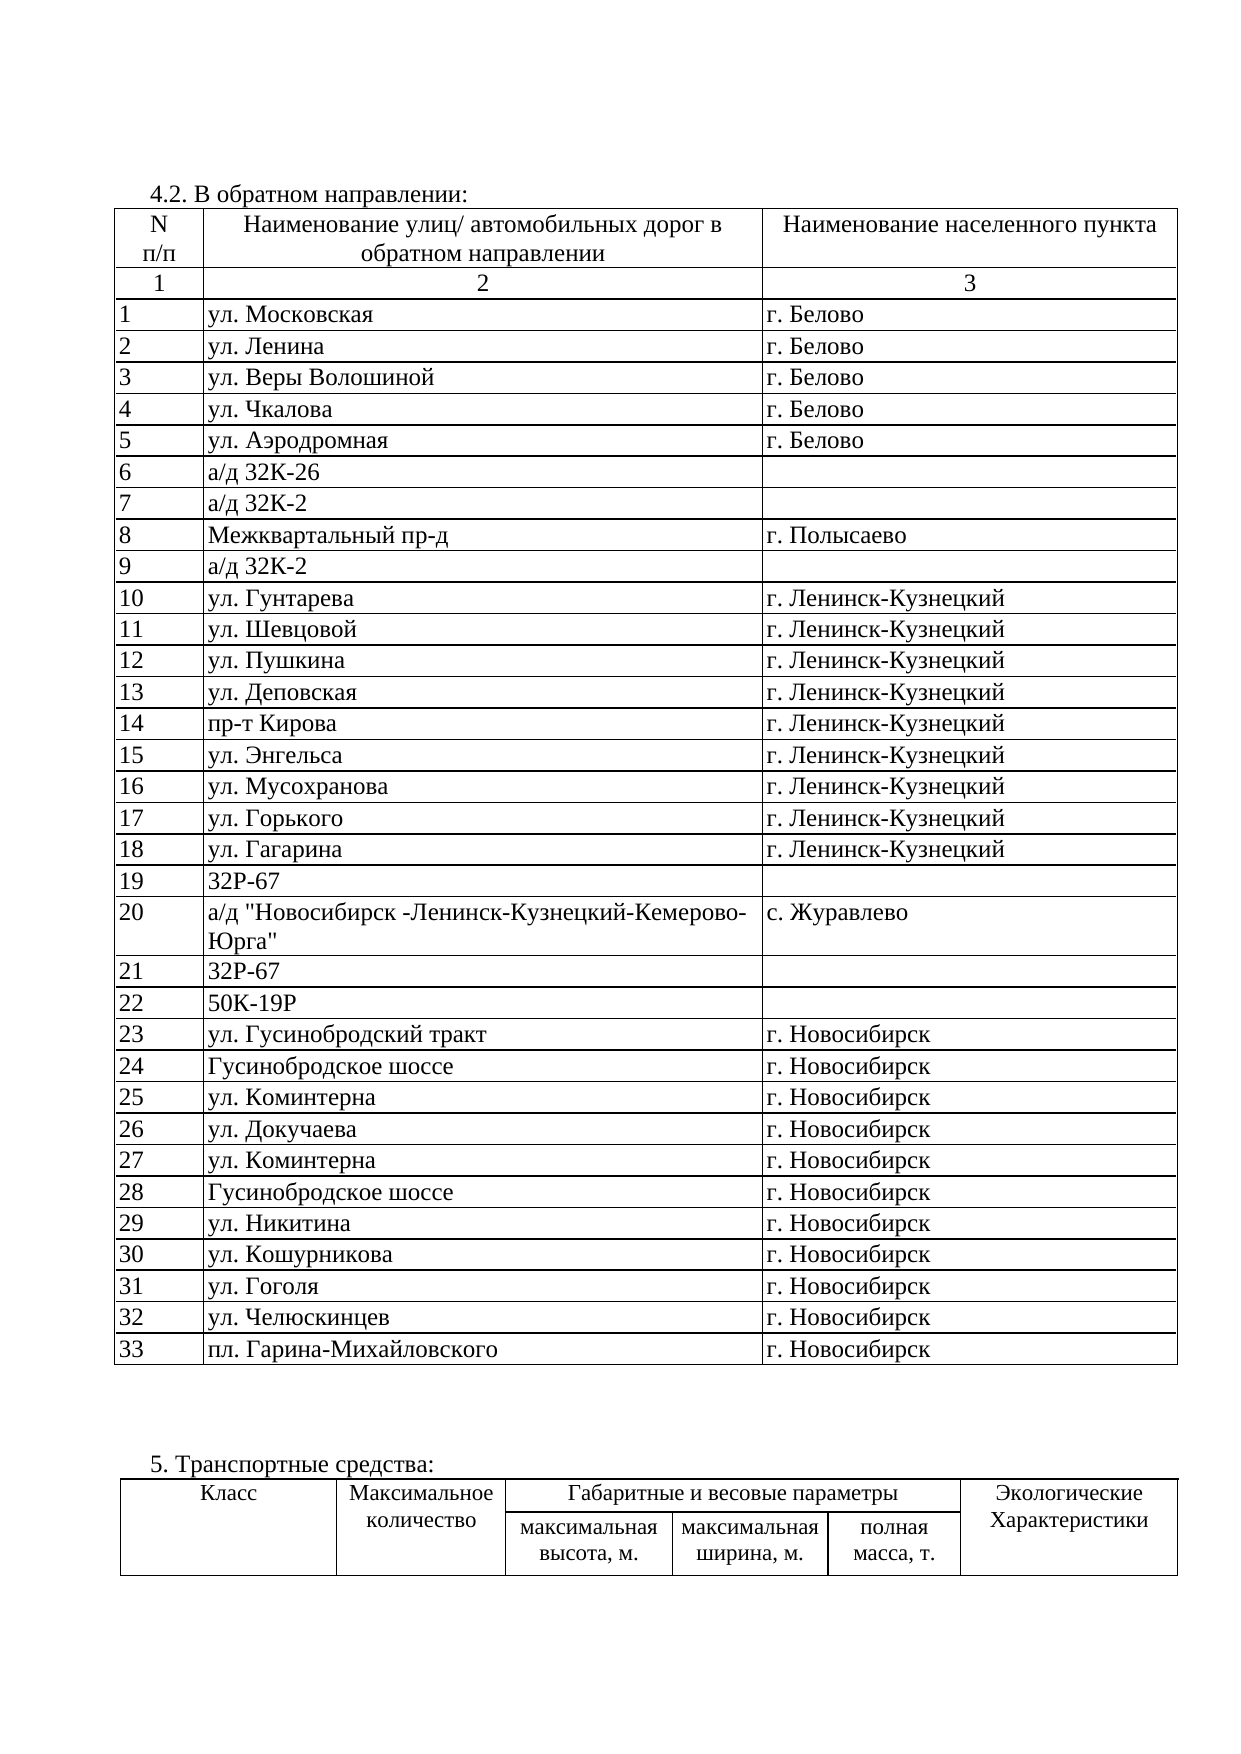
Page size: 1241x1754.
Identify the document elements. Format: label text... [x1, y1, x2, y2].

table_cell 11 [115, 614, 203, 644]
table_cell 22 [115, 987, 203, 1018]
table_cell г. Белово [763, 393, 1177, 424]
table_header Габаритные и весовые параметры [506, 1480, 960, 1511]
table_cell Гусинобродское шоссе [204, 1177, 762, 1206]
text 5. Транспортные средства: [150, 1449, 1090, 1478]
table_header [337, 1480, 505, 1574]
table_cell 21 [115, 956, 203, 986]
table_cell ул. Челюскинцев [204, 1302, 762, 1332]
table_cell 27 [115, 1145, 203, 1175]
table_cell г. Ленинск-Кузнецкий [763, 581, 1177, 613]
table_cell ул. Московская [204, 300, 762, 329]
text 4.2. В обратном направлении: [150, 179, 1090, 207]
table_cell 31 [115, 1270, 203, 1301]
table_cell ул. Гунтарева [204, 583, 762, 613]
table_cell а/д "Новосибирск -Ленинск-Кузнецкий-Кемерово-Юрга" [204, 897, 762, 955]
table_cell ул. Мусохранова [204, 772, 762, 801]
table_cell г. Ленинск-Кузнецкий [763, 770, 1177, 801]
table_cell ул. Аэродромная [204, 426, 762, 455]
table_cell а/д 32К-2 [204, 551, 762, 581]
table_cell ул. Деповская [204, 677, 762, 707]
table_cell полная масса, т. [829, 1513, 960, 1574]
table_cell ул. Энгельса [204, 740, 762, 770]
table_cell г. Ленинск-Кузнецкий [763, 833, 1177, 864]
table_cell 32Р-67 [204, 956, 762, 986]
table_cell 33 [115, 1333, 203, 1364]
table_cell г. Ленинск-Кузнецкий [763, 707, 1177, 738]
table_cell а/д 32К-26 [204, 457, 762, 487]
table_cell ул. Горького [204, 803, 762, 833]
table_cell ул. Чкалова [204, 394, 762, 424]
table_cell 1 [115, 299, 203, 329]
table_cell г. Полысаево [763, 518, 1177, 550]
table_cell 23 [115, 1019, 203, 1049]
table_cell 17 [115, 803, 203, 833]
table_cell г. Белово [763, 298, 1177, 329]
table_cell ул. Коминтерна [204, 1082, 762, 1112]
table_cell 32Р-67 [204, 866, 762, 896]
table_cell ул. Гагарина [204, 835, 762, 864]
table_cell г. Белово [763, 361, 1177, 392]
table_cell ул. Коминтерна [204, 1145, 762, 1175]
table_cell 18 [115, 834, 203, 864]
table_cell 1 [115, 268, 203, 298]
table_cell [763, 986, 1177, 1018]
table_cell г. Белово [763, 330, 1177, 361]
table_cell г. Новосибирск [763, 1081, 1177, 1112]
table_cell 15 [115, 740, 203, 770]
table_cell а/д 32К-2 [204, 488, 762, 518]
table_cell 2 [204, 268, 762, 298]
table_cell ул. Шевцовой [204, 614, 762, 644]
table_cell 3 [115, 362, 203, 392]
table_cell 6 [115, 456, 203, 487]
table_cell г. Новосибирск [763, 1175, 1177, 1206]
table_cell 13 [115, 677, 203, 707]
table_cell 16 [115, 771, 203, 801]
table_cell 7 [115, 488, 203, 518]
table_cell пр-т Кирова [204, 709, 762, 738]
table_cell 30 [115, 1239, 203, 1269]
table_cell максимальная ширина, м. [673, 1513, 827, 1574]
table_cell с. Журавлево [763, 896, 1177, 955]
table_cell 8 [115, 519, 203, 550]
table_cell ул. Докучаева [204, 1114, 762, 1143]
table_cell максимальная высота, м. [506, 1513, 672, 1574]
table_cell 29 [115, 1208, 203, 1238]
table_cell г. Новосибирск [763, 1238, 1177, 1269]
table_cell 20 [115, 897, 203, 955]
table_cell 25 [115, 1082, 203, 1112]
table_cell г. Новосибирск [763, 1332, 1177, 1364]
table_header Наименование населенного пункта [763, 209, 1177, 267]
table_cell 2 [115, 331, 203, 361]
table_cell 4 [115, 394, 203, 424]
table_cell г. Новосибирск [763, 1144, 1177, 1175]
table_cell ул. Гоголя [204, 1271, 762, 1301]
table_cell 26 [115, 1113, 203, 1143]
table_cell 3 [763, 267, 1177, 298]
table_cell 9 [115, 551, 203, 581]
table_cell 12 [115, 645, 203, 676]
table_cell г. Ленинск-Кузнецкий [763, 801, 1177, 833]
table_cell Межквартальный пр-д [204, 520, 762, 550]
table_cell г. Новосибирск [763, 1112, 1177, 1143]
table_header Наименование улиц/ автомобильных дорог в обратном направлении [204, 209, 762, 267]
table_cell г. Новосибирск [763, 1206, 1177, 1238]
table_cell [763, 455, 1177, 487]
table_cell 19 [115, 865, 203, 896]
table_cell г. Новосибирск [763, 1301, 1177, 1332]
table_cell ул. Ленина [204, 331, 762, 361]
table_cell ул. Пушкина [204, 646, 762, 676]
table_cell г. Ленинск-Кузнецкий [763, 676, 1177, 707]
table_cell г. Белово [763, 424, 1177, 455]
table_cell г. Новосибирск [763, 1018, 1177, 1049]
table_cell 50К-19Р [204, 988, 762, 1018]
table_cell г. Новосибирск [763, 1049, 1177, 1081]
table_header N п/п [115, 209, 203, 267]
table_cell ул. Веры Волошиной [204, 363, 762, 392]
table_cell 32 [115, 1302, 203, 1332]
table_cell [763, 487, 1177, 518]
table_cell Гусинобродское шоссе [204, 1051, 762, 1081]
table_cell г. Ленинск-Кузнецкий [763, 613, 1177, 644]
table_cell 5 [115, 425, 203, 455]
table_cell г. Ленинск-Кузнецкий [763, 739, 1177, 770]
table_cell [763, 550, 1177, 581]
table_cell 28 [115, 1176, 203, 1206]
table_cell г. Ленинск-Кузнецкий [763, 644, 1177, 676]
table_cell г. Новосибирск [763, 1269, 1177, 1301]
table_cell пл. Гарина-Михайловского [204, 1334, 762, 1364]
table_cell [763, 955, 1177, 986]
table_cell ул. Гусинобродский тракт [204, 1019, 762, 1049]
table_cell 14 [115, 708, 203, 738]
table_header Класс [121, 1480, 336, 1574]
table_cell [763, 864, 1177, 896]
table_cell ул. Кошурникова [204, 1240, 762, 1269]
table_cell 10 [115, 582, 203, 613]
table_cell 24 [115, 1050, 203, 1081]
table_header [961, 1480, 1177, 1574]
table_cell ул. Никитина [204, 1208, 762, 1238]
